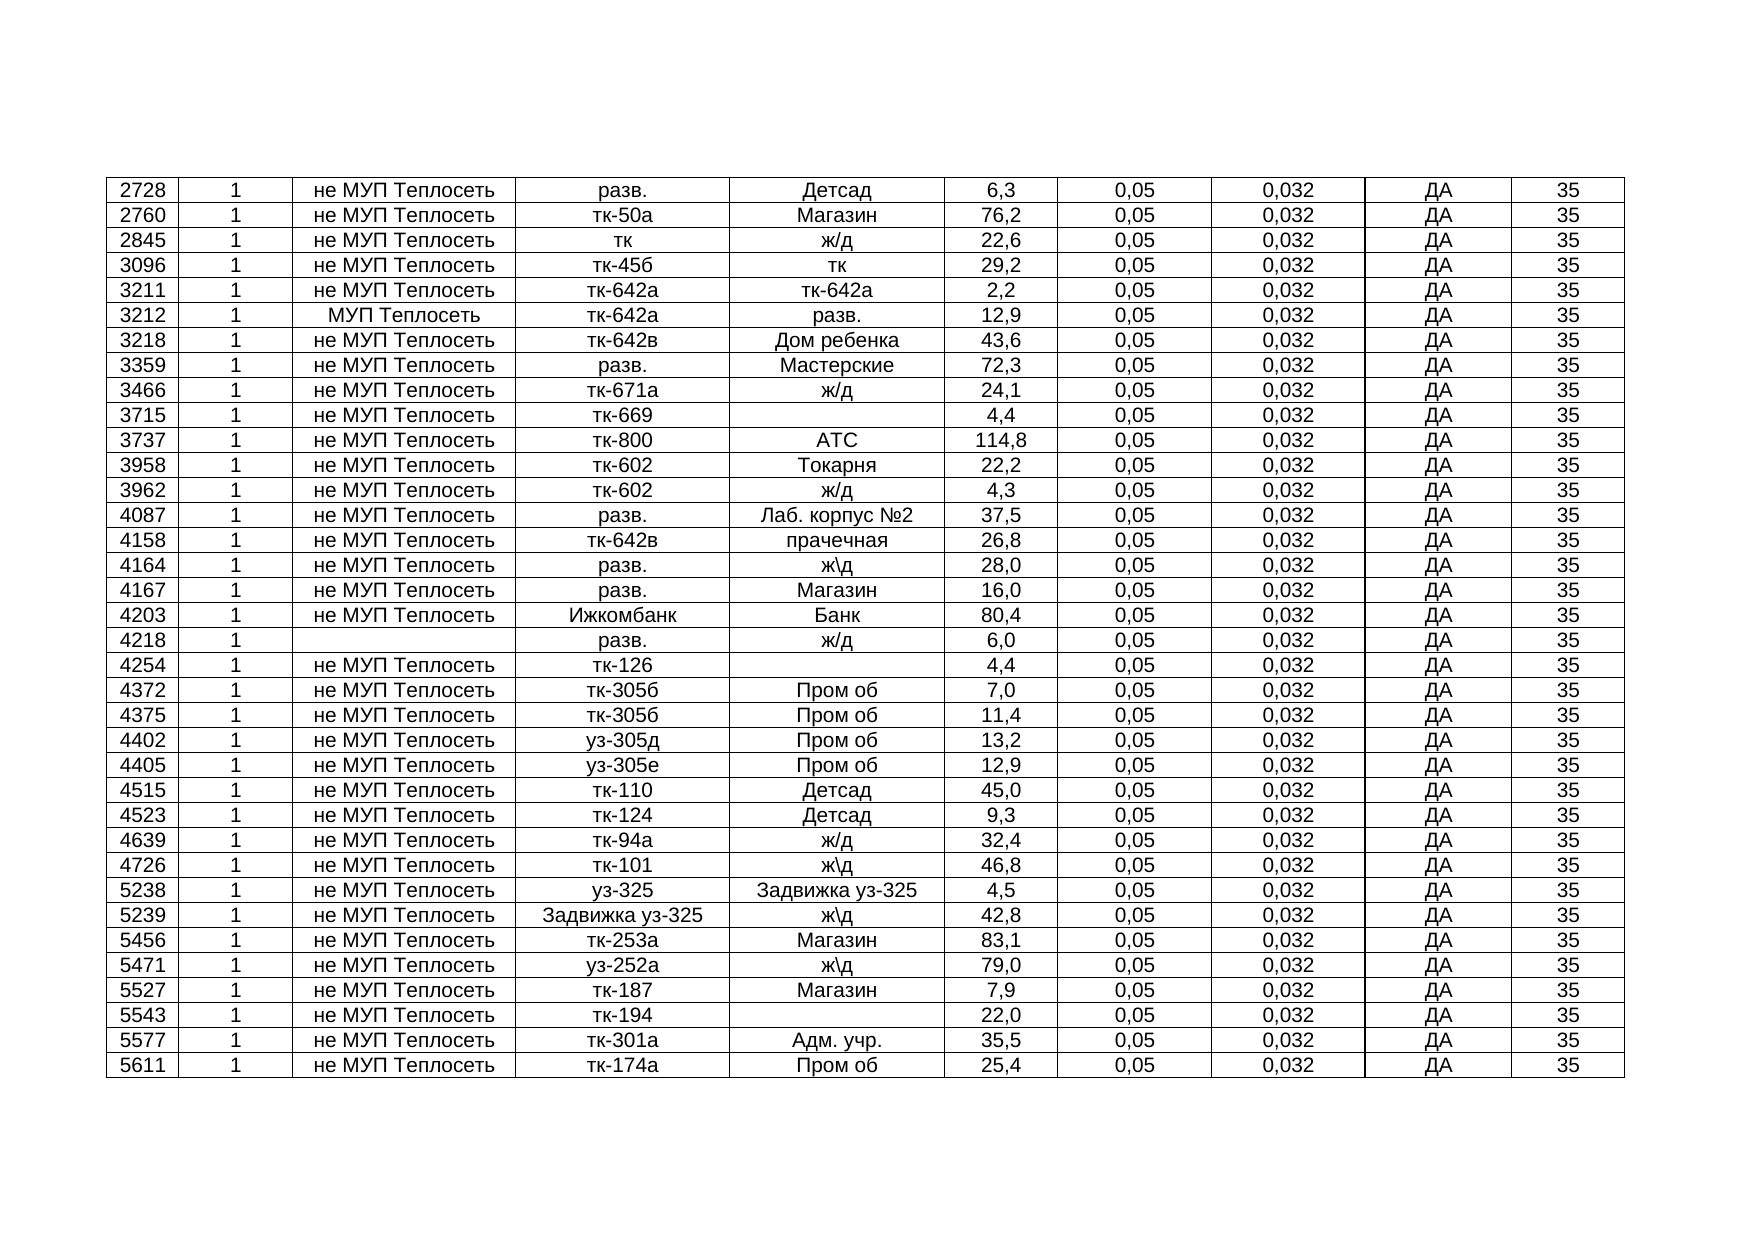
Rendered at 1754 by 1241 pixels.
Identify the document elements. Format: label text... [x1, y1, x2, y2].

table_cell 4523 [107, 803, 178, 827]
table_cell 1 [179, 453, 292, 477]
table_cell тк-101 [516, 853, 729, 877]
table_cell 32,4 [945, 828, 1057, 852]
table_cell не МУП Теплосеть [293, 753, 515, 777]
table_cell 0,032 [1212, 803, 1364, 827]
table_cell ж/д [730, 478, 944, 502]
table_cell 0,05 [1058, 678, 1211, 702]
table_cell 5577 [107, 1028, 178, 1052]
table_cell 2845 [107, 228, 178, 252]
table_cell не МУП Теплосеть [293, 353, 515, 377]
table_cell 35 [1512, 703, 1624, 727]
table_cell 35 [1512, 178, 1624, 202]
table_cell 0,032 [1212, 828, 1364, 852]
table_cell 4402 [107, 728, 178, 752]
table_cell 4639 [107, 828, 178, 852]
table_cell ДА [1366, 403, 1511, 427]
table_cell тк-602 [516, 478, 729, 502]
table_cell не МУП Теплосеть [293, 1003, 515, 1027]
table_cell 0,032 [1212, 1053, 1364, 1077]
table_cell ДА [1366, 603, 1511, 627]
table_cell 42,8 [945, 903, 1057, 927]
table_cell уз-305е [516, 753, 729, 777]
table_cell 1 [179, 528, 292, 552]
table_cell 83,1 [945, 928, 1057, 952]
table_cell ДА [1366, 878, 1511, 902]
table_cell 3096 [107, 253, 178, 277]
table_cell не МУП Теплосеть [293, 178, 515, 202]
table_cell 35 [1512, 928, 1624, 952]
table_cell 0,05 [1058, 703, 1211, 727]
table_cell 4375 [107, 703, 178, 727]
table_cell 0,05 [1058, 753, 1211, 777]
table_cell не МУП Теплосеть [293, 528, 515, 552]
table_cell Задвижка уз-325 [516, 903, 729, 927]
table_cell не МУП Теплосеть [293, 1053, 515, 1077]
table_cell 0,05 [1058, 1053, 1211, 1077]
table_cell 1 [179, 328, 292, 352]
table_cell 0,05 [1058, 628, 1211, 652]
table_cell Токарня [730, 453, 944, 477]
table_cell 0,05 [1058, 203, 1211, 227]
table_cell разв. [730, 303, 944, 327]
table_cell не МУП Теплосеть [293, 728, 515, 752]
table_cell 37,5 [945, 503, 1057, 527]
table_cell Пром об [730, 1053, 944, 1077]
table_cell 1 [179, 1053, 292, 1077]
table_cell 24,1 [945, 378, 1057, 402]
table_cell тк [730, 253, 944, 277]
table_cell 1 [179, 178, 292, 202]
table_cell ДА [1366, 853, 1511, 877]
table_cell прачечная [730, 528, 944, 552]
table_cell тк-45б [516, 253, 729, 277]
table_cell 5611 [107, 1053, 178, 1077]
table_cell 28,0 [945, 553, 1057, 577]
table_cell 0,032 [1212, 178, 1364, 202]
table_cell ДА [1366, 503, 1511, 527]
table_cell 2,2 [945, 278, 1057, 302]
table_cell 0,032 [1212, 328, 1364, 352]
table_cell 0,05 [1058, 378, 1211, 402]
table_cell разв. [516, 628, 729, 652]
table_cell 1 [179, 728, 292, 752]
table_cell 26,8 [945, 528, 1057, 552]
table_cell 0,05 [1058, 453, 1211, 477]
table_cell ДА [1366, 453, 1511, 477]
table_cell ж/д [730, 378, 944, 402]
table_cell тк-110 [516, 778, 729, 802]
table_cell 0,032 [1212, 853, 1364, 877]
table_cell Дом ребенка [730, 328, 944, 352]
table_cell 22,6 [945, 228, 1057, 252]
table_cell 22,2 [945, 453, 1057, 477]
table_cell 1 [179, 903, 292, 927]
table_cell 13,2 [945, 728, 1057, 752]
table_cell ДА [1366, 203, 1511, 227]
table_cell 3715 [107, 403, 178, 427]
table_cell 35 [1512, 753, 1624, 777]
table_cell не МУП Теплосеть [293, 378, 515, 402]
table_cell Пром об [730, 703, 944, 727]
table_cell 0,05 [1058, 803, 1211, 827]
table_cell 79,0 [945, 953, 1057, 977]
table_cell 80,4 [945, 603, 1057, 627]
table_cell Пром об [730, 728, 944, 752]
table_cell тк-126 [516, 653, 729, 677]
table_cell ДА [1366, 328, 1511, 352]
table_cell 3218 [107, 328, 178, 352]
table_cell уз-252а [516, 953, 729, 977]
table_cell 4164 [107, 553, 178, 577]
table_cell 0,05 [1058, 728, 1211, 752]
table_cell 35 [1512, 603, 1624, 627]
table_cell ж\д [730, 853, 944, 877]
table_cell 0,05 [1058, 978, 1211, 1002]
table_cell 35 [1512, 828, 1624, 852]
table_cell 12,9 [945, 303, 1057, 327]
table_cell ДА [1366, 428, 1511, 452]
table_cell 1 [179, 203, 292, 227]
table_cell 1 [179, 378, 292, 402]
table_cell АТС [730, 428, 944, 452]
table_cell ДА [1366, 1003, 1511, 1027]
table_cell Детсад [730, 778, 944, 802]
table_cell не МУП Теплосеть [293, 978, 515, 1002]
table_cell ДА [1366, 1028, 1511, 1052]
table_cell ж/д [730, 228, 944, 252]
table_cell 1 [179, 1003, 292, 1027]
table_cell 29,2 [945, 253, 1057, 277]
table_cell тк-800 [516, 428, 729, 452]
table_cell 0,032 [1212, 603, 1364, 627]
table_cell 0,05 [1058, 278, 1211, 302]
table_cell разв. [516, 578, 729, 602]
table_cell 35 [1512, 278, 1624, 302]
table_cell 5471 [107, 953, 178, 977]
table_cell 35 [1512, 253, 1624, 277]
table_cell 4405 [107, 753, 178, 777]
table_cell 4,5 [945, 878, 1057, 902]
table_cell 11,4 [945, 703, 1057, 727]
table_cell 46,8 [945, 853, 1057, 877]
table_cell 3466 [107, 378, 178, 402]
table_cell 0,05 [1058, 478, 1211, 502]
table_cell 0,032 [1212, 403, 1364, 427]
table_cell 1 [179, 778, 292, 802]
table_cell 4,4 [945, 403, 1057, 427]
table_cell 3958 [107, 453, 178, 477]
table_cell 1 [179, 578, 292, 602]
table_cell 0,05 [1058, 1028, 1211, 1052]
table_cell 4203 [107, 603, 178, 627]
table_cell не МУП Теплосеть [293, 503, 515, 527]
table_cell 1 [179, 878, 292, 902]
table_cell не МУП Теплосеть [293, 553, 515, 577]
table_cell 1 [179, 678, 292, 702]
table_cell 35 [1512, 653, 1624, 677]
table_cell ДА [1366, 828, 1511, 852]
table_cell 0,05 [1058, 178, 1211, 202]
table_cell 1 [179, 253, 292, 277]
table_cell тк-642а [730, 278, 944, 302]
table_cell ж\д [730, 953, 944, 977]
table_cell 0,05 [1058, 853, 1211, 877]
table_cell [293, 628, 515, 652]
table_cell ДА [1366, 753, 1511, 777]
table_cell не МУП Теплосеть [293, 878, 515, 902]
table_cell не МУП Теплосеть [293, 603, 515, 627]
table_cell 35 [1512, 578, 1624, 602]
table_cell 35 [1512, 478, 1624, 502]
table_cell 35 [1512, 678, 1624, 702]
table_cell 0,05 [1058, 778, 1211, 802]
table_cell 35 [1512, 203, 1624, 227]
table_cell разв. [516, 553, 729, 577]
table_cell тк-669 [516, 403, 729, 427]
table_cell 0,032 [1212, 903, 1364, 927]
table_cell ДА [1366, 953, 1511, 977]
table_cell 0,05 [1058, 903, 1211, 927]
table_cell ДА [1366, 528, 1511, 552]
table_cell не МУП Теплосеть [293, 703, 515, 727]
table_cell 4726 [107, 853, 178, 877]
table_cell Пром об [730, 753, 944, 777]
table_cell 0,05 [1058, 303, 1211, 327]
table_cell тк-187 [516, 978, 729, 1002]
table_cell 35 [1512, 353, 1624, 377]
table_cell 1 [179, 228, 292, 252]
table_cell 35 [1512, 628, 1624, 652]
table_cell 4254 [107, 653, 178, 677]
table_cell тк-305б [516, 703, 729, 727]
table_cell ДА [1366, 278, 1511, 302]
table_cell не МУП Теплосеть [293, 778, 515, 802]
table_cell 72,3 [945, 353, 1057, 377]
table_cell 114,8 [945, 428, 1057, 452]
table_cell 0,032 [1212, 553, 1364, 577]
table_cell 5239 [107, 903, 178, 927]
table_cell 35 [1512, 853, 1624, 877]
table_cell тк-602 [516, 453, 729, 477]
table_cell ДА [1366, 628, 1511, 652]
table_cell 35 [1512, 978, 1624, 1002]
table_cell 0,032 [1212, 753, 1364, 777]
table_cell Банк [730, 603, 944, 627]
table_cell ДА [1366, 378, 1511, 402]
table_cell не МУП Теплосеть [293, 278, 515, 302]
table_cell 1 [179, 353, 292, 377]
table_cell тк-642а [516, 303, 729, 327]
table_cell 4515 [107, 778, 178, 802]
table_cell 35 [1512, 778, 1624, 802]
table_cell 0,032 [1212, 653, 1364, 677]
table_cell Магазин [730, 978, 944, 1002]
table_cell 0,05 [1058, 578, 1211, 602]
table_cell 1 [179, 478, 292, 502]
table_cell не МУП Теплосеть [293, 328, 515, 352]
table_cell ДА [1366, 803, 1511, 827]
table_cell 0,032 [1212, 378, 1364, 402]
table_cell 35 [1512, 1053, 1624, 1077]
table_cell 35 [1512, 378, 1624, 402]
table_cell 1 [179, 503, 292, 527]
table_cell не МУП Теплосеть [293, 828, 515, 852]
table_cell Пром об [730, 678, 944, 702]
table_cell не МУП Теплосеть [293, 678, 515, 702]
table_cell 4,3 [945, 478, 1057, 502]
table_cell 45,0 [945, 778, 1057, 802]
table_cell 1 [179, 753, 292, 777]
table_cell 5456 [107, 928, 178, 952]
table_cell 0,05 [1058, 428, 1211, 452]
table_cell не МУП Теплосеть [293, 228, 515, 252]
table_cell не МУП Теплосеть [293, 903, 515, 927]
table_cell ж/д [730, 828, 944, 852]
table_cell 35 [1512, 503, 1624, 527]
table_cell тк-642а [516, 278, 729, 302]
table_cell ДА [1366, 928, 1511, 952]
table_cell ДА [1366, 703, 1511, 727]
table_cell ДА [1366, 178, 1511, 202]
table_cell 1 [179, 853, 292, 877]
table_cell 4087 [107, 503, 178, 527]
table_cell 9,3 [945, 803, 1057, 827]
table_cell ДА [1366, 653, 1511, 677]
table_cell 0,032 [1212, 453, 1364, 477]
table_cell тк-301а [516, 1028, 729, 1052]
table_cell 2760 [107, 203, 178, 227]
table_cell 0,05 [1058, 878, 1211, 902]
table_cell тк-94а [516, 828, 729, 852]
table_cell 0,05 [1058, 953, 1211, 977]
table_cell Магазин [730, 203, 944, 227]
table_cell 0,05 [1058, 828, 1211, 852]
table_cell 3962 [107, 478, 178, 502]
table_cell разв. [516, 353, 729, 377]
table_cell 1 [179, 1028, 292, 1052]
table_cell ДА [1366, 228, 1511, 252]
table_cell 1 [179, 653, 292, 677]
table_cell не МУП Теплосеть [293, 853, 515, 877]
table_cell ДА [1366, 778, 1511, 802]
table_cell разв. [516, 503, 729, 527]
table_cell 1 [179, 803, 292, 827]
table_cell не МУП Теплосеть [293, 578, 515, 602]
table_cell 35 [1512, 903, 1624, 927]
table_cell тк-124 [516, 803, 729, 827]
table_cell 0,05 [1058, 403, 1211, 427]
table_cell 0,032 [1212, 503, 1364, 527]
table_cell 35 [1512, 728, 1624, 752]
table_cell не МУП Теплосеть [293, 253, 515, 277]
table_cell 35 [1512, 303, 1624, 327]
table_cell 7,0 [945, 678, 1057, 702]
table_cell 35,5 [945, 1028, 1057, 1052]
table_cell ДА [1366, 1053, 1511, 1077]
table_cell 1 [179, 603, 292, 627]
table_cell 0,05 [1058, 253, 1211, 277]
table_cell 1 [179, 953, 292, 977]
table_cell 3737 [107, 428, 178, 452]
table_cell не МУП Теплосеть [293, 203, 515, 227]
table_cell 7,9 [945, 978, 1057, 1002]
table_cell тк-642в [516, 528, 729, 552]
table_cell тк-50а [516, 203, 729, 227]
table_cell 5238 [107, 878, 178, 902]
table_cell 35 [1512, 803, 1624, 827]
table_cell 35 [1512, 1028, 1624, 1052]
table_cell Магазин [730, 578, 944, 602]
table_cell ж\д [730, 903, 944, 927]
table_cell уз-305д [516, 728, 729, 752]
table_cell ДА [1366, 303, 1511, 327]
table_cell не МУП Теплосеть [293, 428, 515, 452]
table_cell 0,032 [1212, 878, 1364, 902]
table_cell 0,05 [1058, 353, 1211, 377]
table_cell 0,032 [1212, 353, 1364, 377]
table_cell ДА [1366, 478, 1511, 502]
table_cell 76,2 [945, 203, 1057, 227]
table_cell 35 [1512, 228, 1624, 252]
table_cell 43,6 [945, 328, 1057, 352]
table_cell 4218 [107, 628, 178, 652]
table_cell 35 [1512, 553, 1624, 577]
table_cell 0,05 [1058, 928, 1211, 952]
table_cell не МУП Теплосеть [293, 803, 515, 827]
table_cell 5527 [107, 978, 178, 1002]
table_cell 0,05 [1058, 553, 1211, 577]
table_cell ДА [1366, 728, 1511, 752]
table_cell 0,032 [1212, 578, 1364, 602]
table_cell ДА [1366, 978, 1511, 1002]
table_cell 0,032 [1212, 278, 1364, 302]
table_cell ДА [1366, 553, 1511, 577]
table_cell Мастерские [730, 353, 944, 377]
table_cell 0,032 [1212, 678, 1364, 702]
table_cell не МУП Теплосеть [293, 453, 515, 477]
table_cell ДА [1366, 578, 1511, 602]
table_cell тк-671а [516, 378, 729, 402]
table_cell 1 [179, 828, 292, 852]
table_cell 0,05 [1058, 528, 1211, 552]
table_cell 0,05 [1058, 228, 1211, 252]
table_cell Ижкомбанк [516, 603, 729, 627]
table_cell 0,032 [1212, 778, 1364, 802]
table_cell не МУП Теплосеть [293, 1028, 515, 1052]
table_cell 0,032 [1212, 528, 1364, 552]
table_cell 0,032 [1212, 428, 1364, 452]
table_cell 6,3 [945, 178, 1057, 202]
table_cell не МУП Теплосеть [293, 478, 515, 502]
table_cell 0,032 [1212, 978, 1364, 1002]
table_cell 0,05 [1058, 328, 1211, 352]
table_cell МУП Теплосеть [293, 303, 515, 327]
table_cell не МУП Теплосеть [293, 653, 515, 677]
table_cell 0,05 [1058, 503, 1211, 527]
table_cell Адм. учр. [730, 1028, 944, 1052]
table_cell тк-305б [516, 678, 729, 702]
table_cell 0,032 [1212, 203, 1364, 227]
table_cell 2728 [107, 178, 178, 202]
table_cell ДА [1366, 253, 1511, 277]
table_cell 0,032 [1212, 478, 1364, 502]
table_cell 1 [179, 978, 292, 1002]
table_cell 16,0 [945, 578, 1057, 602]
table_cell 0,032 [1212, 728, 1364, 752]
table_cell 12,9 [945, 753, 1057, 777]
table_cell Детсад [730, 178, 944, 202]
table_cell Лаб. корпус №2 [730, 503, 944, 527]
table_cell Магазин [730, 928, 944, 952]
table_cell 0,032 [1212, 228, 1364, 252]
table_cell 0,05 [1058, 653, 1211, 677]
table_cell 0,032 [1212, 628, 1364, 652]
table_cell [730, 1003, 944, 1027]
table_cell 0,032 [1212, 1028, 1364, 1052]
table_cell [730, 653, 944, 677]
table_cell 0,05 [1058, 603, 1211, 627]
table_cell 1 [179, 403, 292, 427]
table_cell 35 [1512, 1003, 1624, 1027]
table_cell тк [516, 228, 729, 252]
table_cell 5543 [107, 1003, 178, 1027]
table_cell 4372 [107, 678, 178, 702]
table_cell тк-253а [516, 928, 729, 952]
table_cell не МУП Теплосеть [293, 953, 515, 977]
table_cell Детсад [730, 803, 944, 827]
table_cell 35 [1512, 528, 1624, 552]
table_cell 35 [1512, 953, 1624, 977]
table_cell Задвижка уз-325 [730, 878, 944, 902]
table_cell 35 [1512, 453, 1624, 477]
table_cell ДА [1366, 353, 1511, 377]
table_cell 3211 [107, 278, 178, 302]
table_cell уз-325 [516, 878, 729, 902]
table_cell 1 [179, 628, 292, 652]
table_cell 1 [179, 428, 292, 452]
table_cell 0,05 [1058, 1003, 1211, 1027]
table_cell 1 [179, 928, 292, 952]
table_cell 0,032 [1212, 703, 1364, 727]
table_cell ДА [1366, 903, 1511, 927]
table_cell 4167 [107, 578, 178, 602]
table_cell 22,0 [945, 1003, 1057, 1027]
table_cell не МУП Теплосеть [293, 928, 515, 952]
table_cell 35 [1512, 428, 1624, 452]
table_cell тк-174а [516, 1053, 729, 1077]
table_cell тк-642в [516, 328, 729, 352]
table_cell разв. [516, 178, 729, 202]
table_cell 3359 [107, 353, 178, 377]
table_cell 0,032 [1212, 303, 1364, 327]
table_cell 1 [179, 703, 292, 727]
table_cell 35 [1512, 403, 1624, 427]
table_cell 1 [179, 303, 292, 327]
table_cell 35 [1512, 328, 1624, 352]
table_cell ж/д [730, 628, 944, 652]
table_cell ДА [1366, 678, 1511, 702]
table_cell ж\д [730, 553, 944, 577]
table_cell 25,4 [945, 1053, 1057, 1077]
table_cell 3212 [107, 303, 178, 327]
table_cell 0,032 [1212, 928, 1364, 952]
table_cell [730, 403, 944, 427]
table_cell 0,032 [1212, 1003, 1364, 1027]
table_cell 0,032 [1212, 253, 1364, 277]
table_cell 35 [1512, 878, 1624, 902]
table_cell 4,4 [945, 653, 1057, 677]
table_cell 4158 [107, 528, 178, 552]
table_cell 1 [179, 278, 292, 302]
table_cell тк-194 [516, 1003, 729, 1027]
table_cell не МУП Теплосеть [293, 403, 515, 427]
table_cell 0,032 [1212, 953, 1364, 977]
table_cell 6,0 [945, 628, 1057, 652]
table_cell 1 [179, 553, 292, 577]
